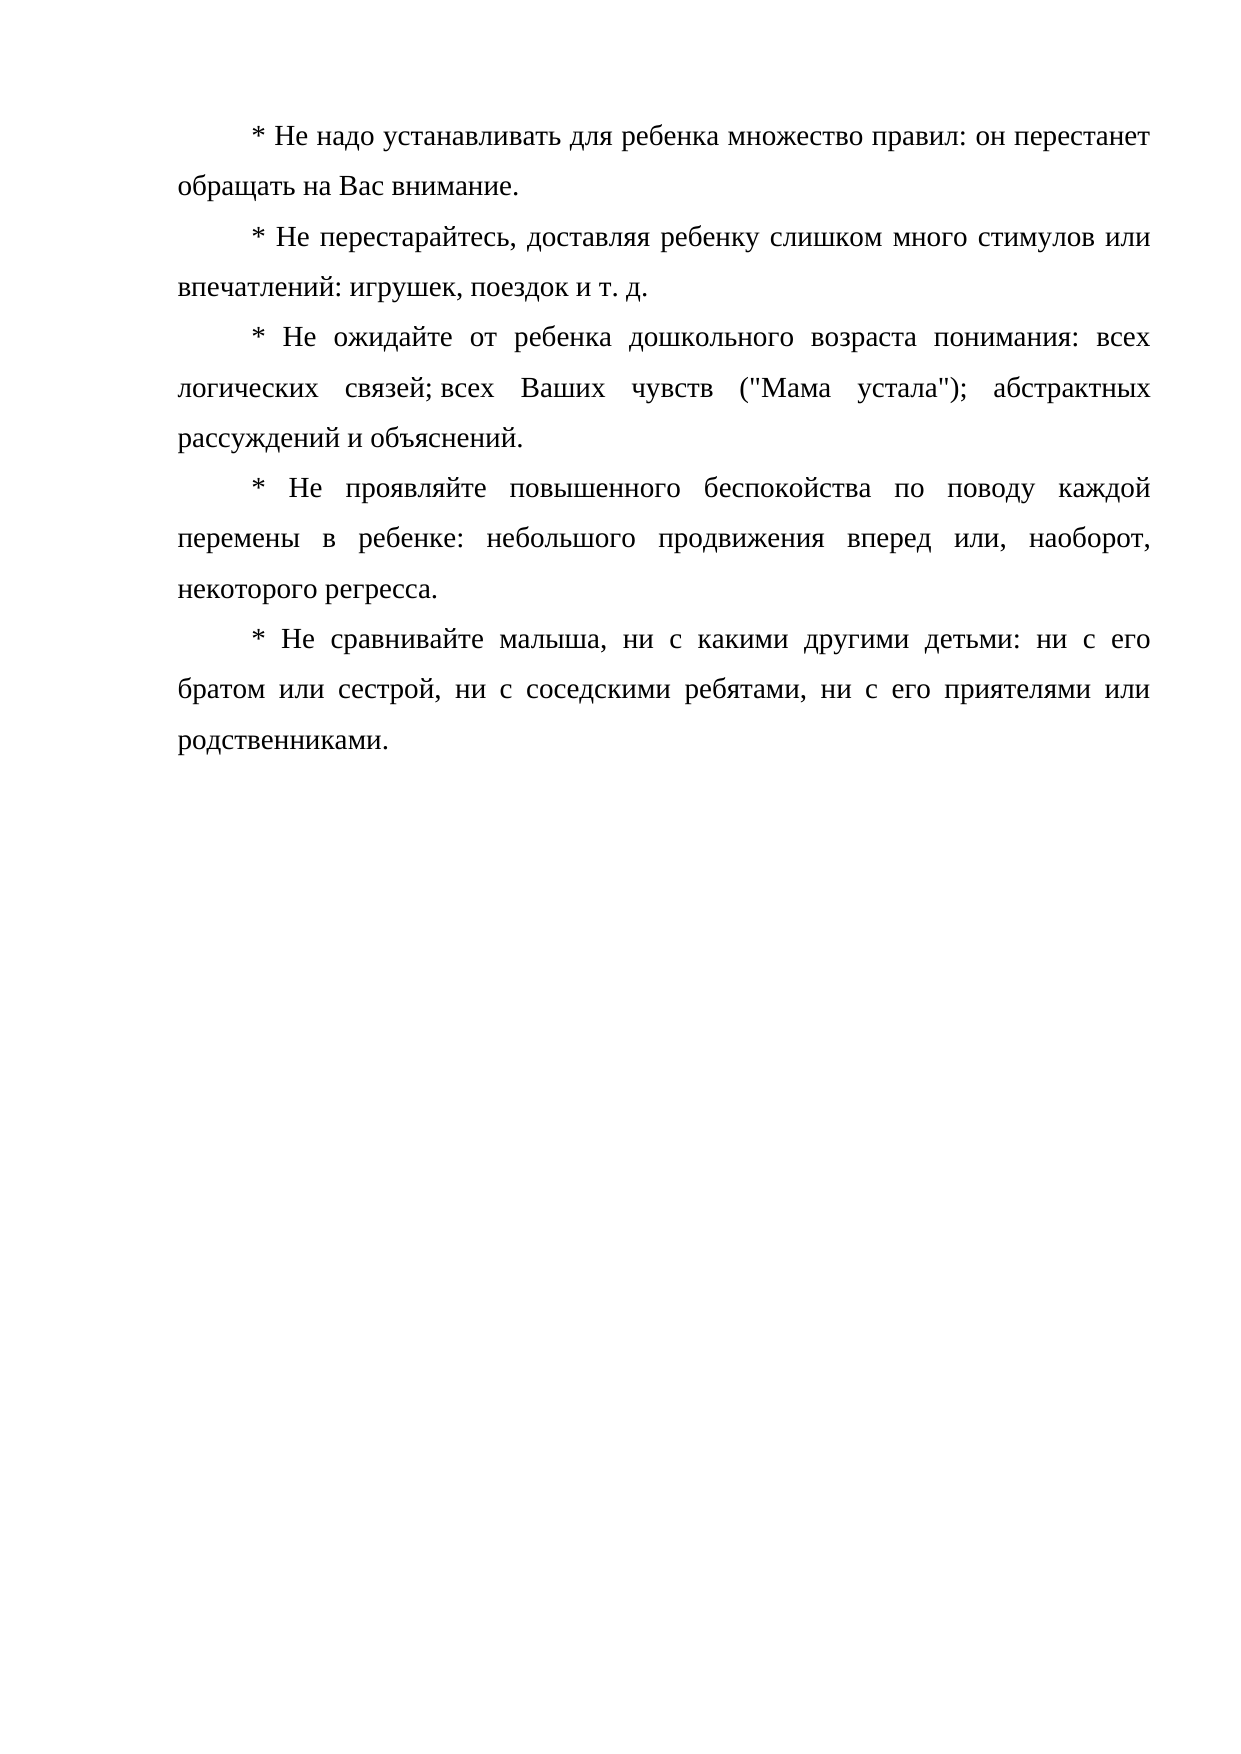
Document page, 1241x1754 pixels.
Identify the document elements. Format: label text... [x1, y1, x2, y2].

text * Не сравнивайте малыша, ни с какими другими детьми: ни с его братом или сестрой, ни с соседскими ребятами, ни с его приятелями или родственниками. [177, 621, 1152, 755]
text * Не ожидайте от ребенка дошкольного возраста понимания: всех логических связей; всех Ваших чувств ("Мама устала"); абстрактных рассуждений и объяснений. [177, 319, 1152, 453]
text * Не перестарайтесь, доставляя ребенку слишком много стимулов или впечатлений: игрушек, поездок и т. д. [177, 219, 1152, 303]
text * Не проявляйте повышенного беспокойства по поводу каждой перемены в ребенке: небольшого продвижения вперед или, наоборот, некоторого регресса. [177, 470, 1152, 604]
text * Не надо устанавливать для ребенка множество правил: он перестанет обращать на Вас внимание. [177, 118, 1152, 202]
